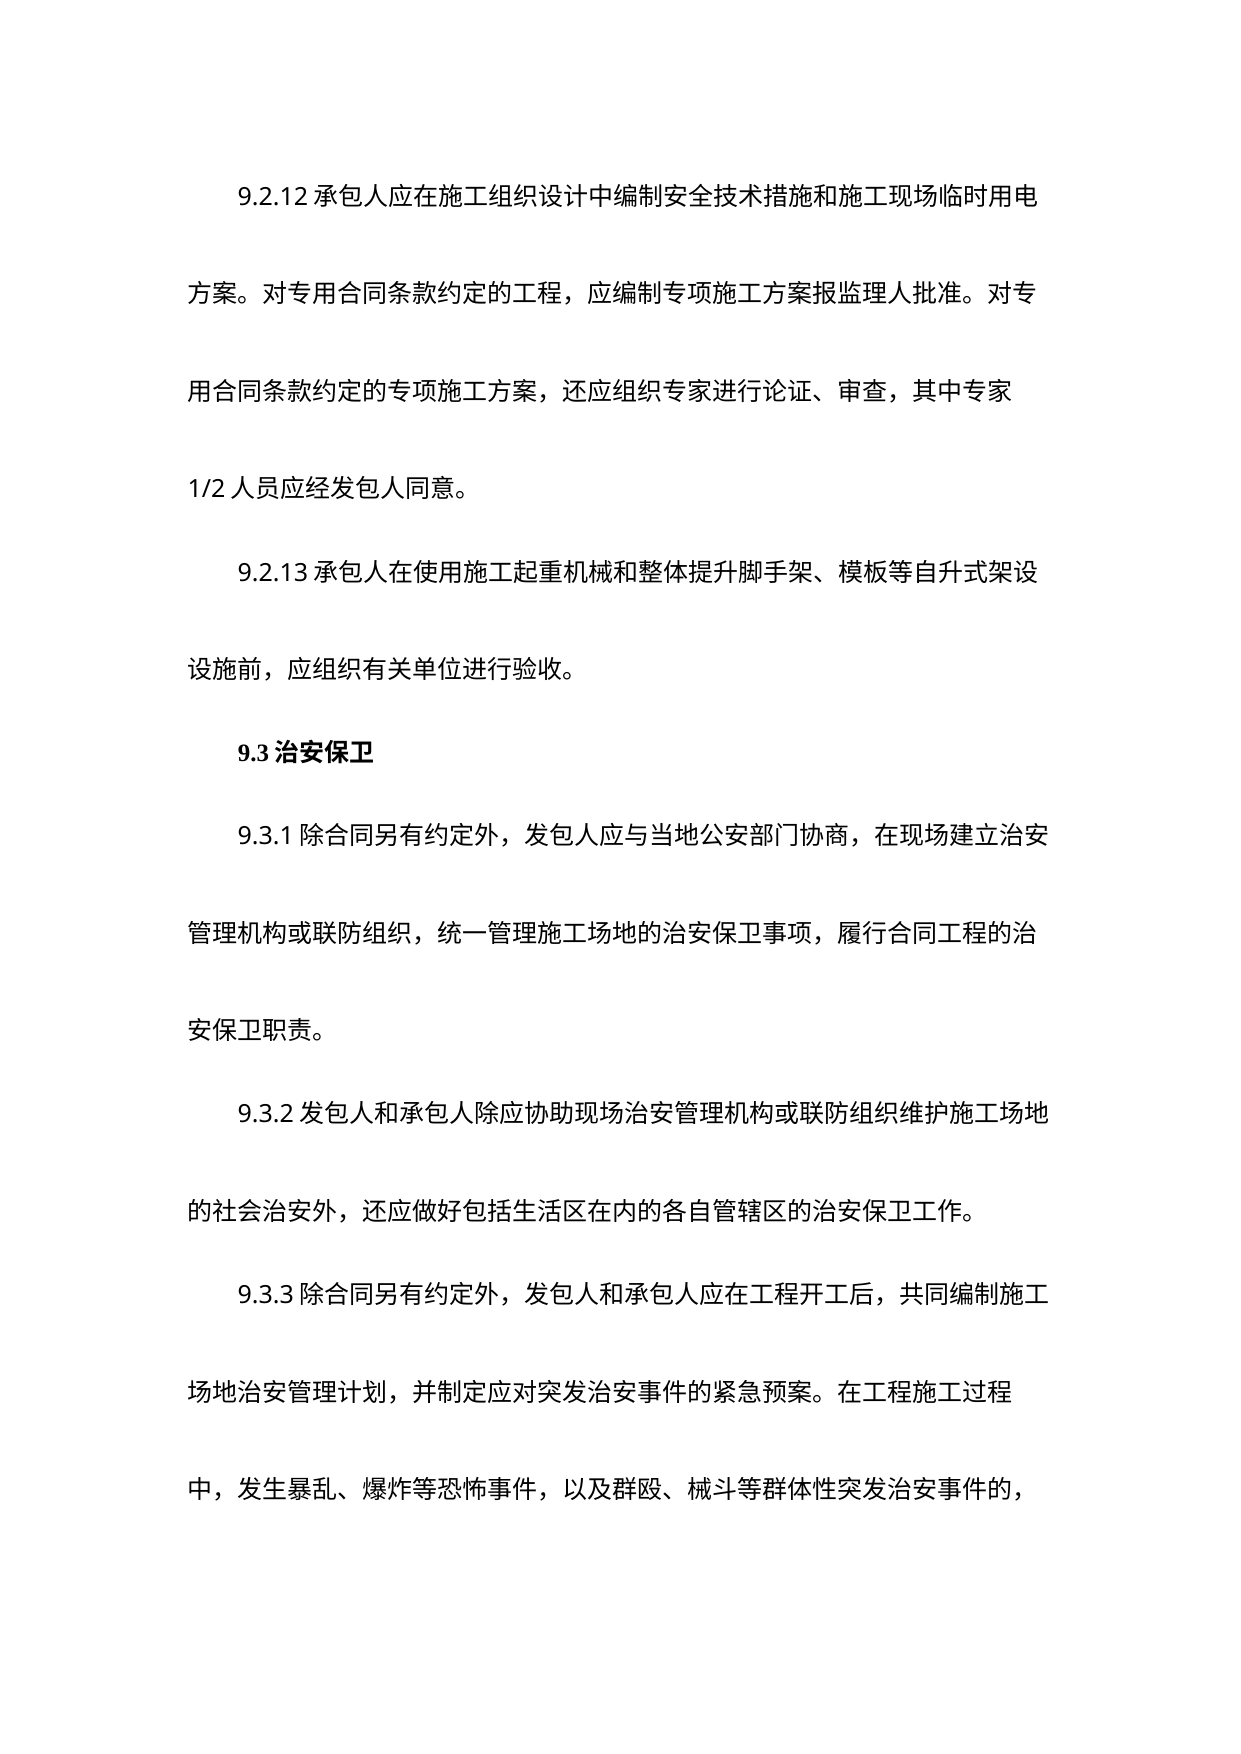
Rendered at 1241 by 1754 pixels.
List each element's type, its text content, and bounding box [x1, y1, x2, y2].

text 9.3.2发包人和承包人除应协助现场治安管理机构或联防组织维护施工场地的社会治安外，还应做好包括生活区在内的各自管辖区的治安保卫工作。 [187, 1079, 1053, 1242]
text 9.2.12承包人应在施工组织设计中编制安全技术措施和施工现场临时用电方案。对专用合同条款约定的工程，应编制专项施工方案报监理人批准。对专用合同条款约定的专项施工方案，还应组织专家进行论证、审查，其中专家1/2人员应经发包人同意。 [187, 162, 1053, 519]
text 9.3治安保卫 [187, 718, 1053, 783]
text 9.2.13承包人在使用施工起重机械和整体提升脚手架、模板等自升式架设设施前，应组织有关单位进行验收。 [187, 538, 1053, 700]
text 9.3.1除合同另有约定外，发包人应与当地公安部门协商，在现场建立治安管理机构或联防组织，统一管理施工场地的治安保卫事项，履行合同工程的治安保卫职责。 [187, 801, 1053, 1061]
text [187, 1260, 1053, 1520]
